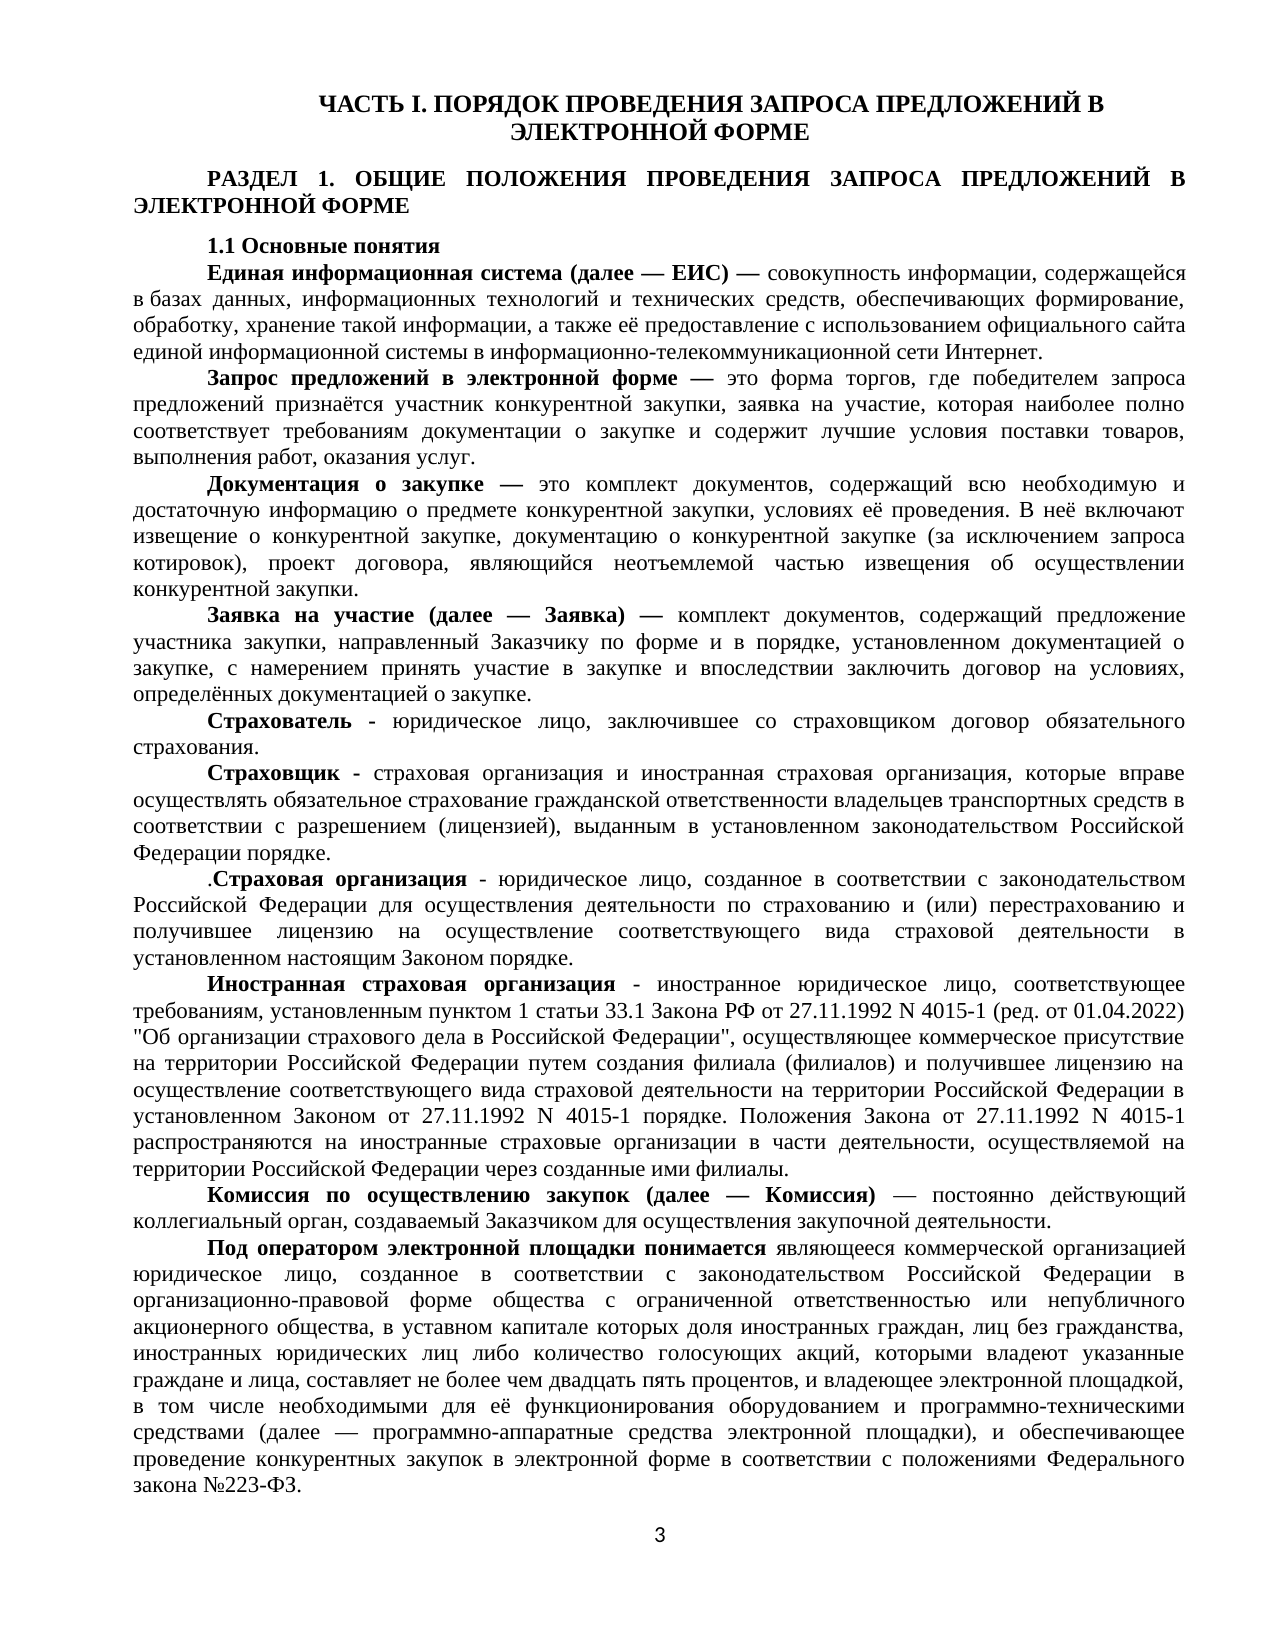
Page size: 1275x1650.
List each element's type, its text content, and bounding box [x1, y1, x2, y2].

text Иностранная страховая организация - иностранное юридическое лицо, соответствующее требованиям, установленным пунктом 1 статьи 33.1 Закона РФ от 27.11.1992 N 4015-1 (ред. от 01.04.2022) "Об организации страхового дела в Российской Федерации", осуществляющее коммерческое присутствие на территории Российской Федерации путем создания филиала (филиалов) и получившее лицензию на осуществление соответствующего вида страховой деятельности на территории Российской Федерации в установленном Законом от 27.11.1992 N 4015-1 порядке. Положения Закона от 27.11.1992 N 4015-1 распространяются на иностранные страховые организации в части деятельности, осуществляемой на территории Российской Федерации через созданные ими филиалы. [133, 970, 1186, 1181]
text Заявка на участие (далее — Заявка) — комплект документов, содержащий предложение участника закупки, направленный Заказчику по форме и в порядке, установленном документацией о закупке, с намерением принять участие в закупке и впоследствии заключить договор на условиях, определённых документацией о закупке. [133, 601, 1186, 707]
text Страховщик - страховая организация и иностранная страховая организация, которые вправе осуществлять обязательное страхование гражданской ответственности владельцев транспортных средств в соответствии с разрешением (лицензией), выданным в установленном законодательством Российской Федерации порядке. [133, 759, 1186, 865]
text РАЗДЕЛ 1. ОБЩИЕ ПОЛОЖЕНИЯ ПРОВЕДЕНИЯ ЗАПРОСА ПРЕДЛОЖЕНИЙ В ЭЛЕКТРОННОЙ ФОРМЕ [133, 165, 1186, 218]
text .Страховая организация - юридическое лицо, созданное в соответствии с законодательством Российской Федерации для осуществления деятельности по страхованию и (или) перестрахованию и получившее лицензию на осуществление соответствующего вида страховой деятельности в установленном настоящим Законом порядке. [133, 865, 1186, 970]
text 1.1 Основные понятия [133, 232, 1186, 259]
text Под оператором электронной площадки понимается являющееся коммерческой организацией юридическое лицо, созданное в соответствии с законодательством Российской Федерации в организационно-правовой форме общества с ограниченной ответственностью или непубличного акционерного общества, в уставном капитале которых доля иностранных граждан, лиц без гражданства, иностранных юридических лиц либо количество голосующих акций, которыми владеют указанные граждане и лица, составляет не более чем двадцать пять процентов, и владеющее электронной площадкой, в том числе необходимыми для её функционирования оборудованием и программно-техническими средствами (далее — программно-аппаратные средства электронной площадки), и обеспечивающее проведение конкурентных закупок в электронной форме в соответствии с положениями Федерального закона №223-ФЗ. [133, 1234, 1186, 1497]
text Комиссия по осуществлению закупок (далее — Комиссия) — постоянно действующий коллегиальный орган, создаваемый Заказчиком для осуществления закупочной деятельности. [133, 1181, 1186, 1234]
text Документация о закупке — это комплект документов, содержащий всю необходимую и достаточную информацию о предмете конкурентной закупки, условиях её проведения. В неё включают извещение о конкурентной закупке, документацию о конкурентной закупке (за исключением запроса котировок), проект договора, являющийся неотъемлемой частью извещения об осуществлении конкурентной закупки. [133, 469, 1186, 601]
text Страхователь - юридическое лицо, заключившее со страховщиком договор обязательного страхования. [133, 707, 1186, 759]
text Запрос предложений в электронной форме — это форма торгов, где победителем запроса предложений признаётся участник конкурентной закупки, заявка на участие, которая наиболее полно соответствует требованиям документации о закупке и содержит лучшие условия поставки товаров, выполнения работ, оказания услуг. [133, 364, 1186, 469]
text Единая информационная система (далее — ЕИС) — совокупность информации, содержащейся в базах данных, информационных технологий и технических средств, обеспечивающих формирование, обработку, хранение такой информации, а также её предоставление с использованием официального сайта единой информационной системы в информационно-телекоммуникационной сети Интернет. [133, 259, 1186, 364]
subtitle ЧАСТЬ I. ПОРЯДОК ПРОВЕДЕНИЯ ЗАПРОСА ПРЕДЛОЖЕНИЙ В ЭЛЕКТРОННОЙ ФОРМЕ [133, 89, 1186, 146]
